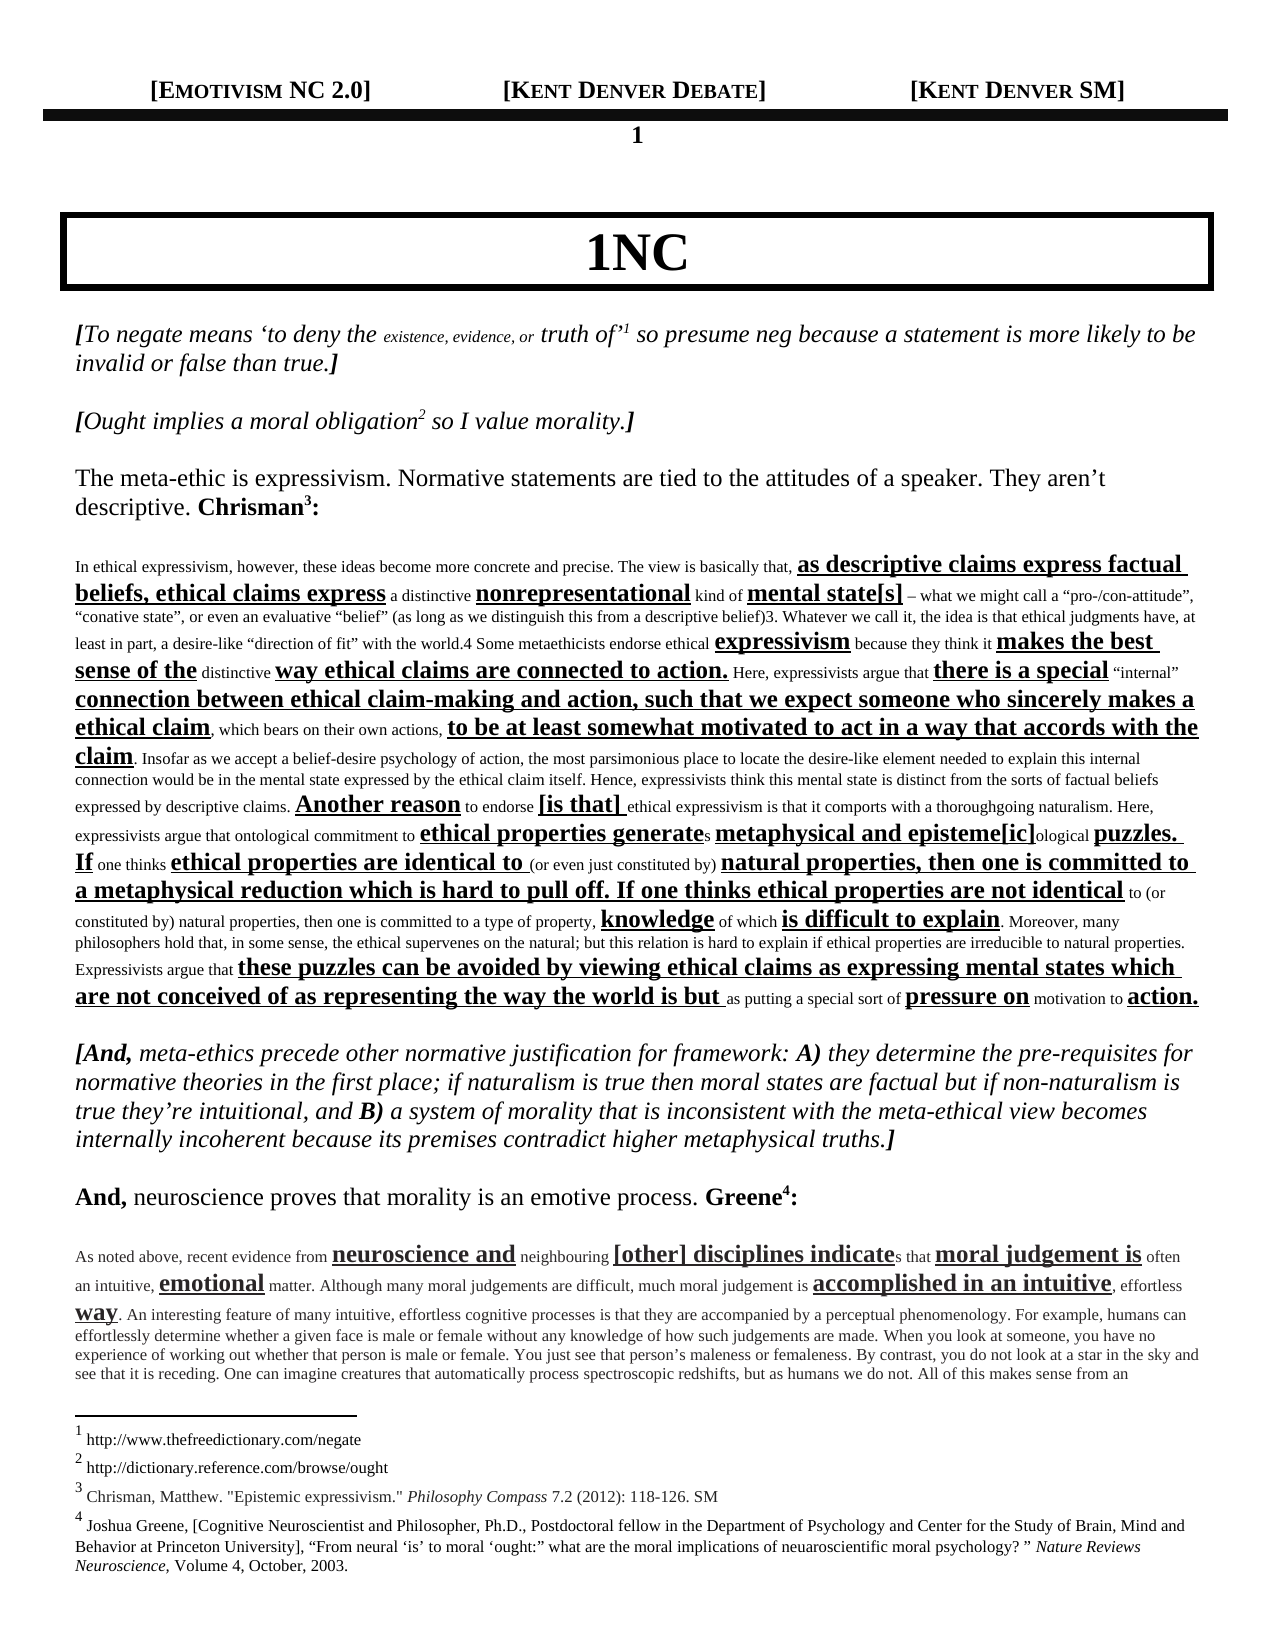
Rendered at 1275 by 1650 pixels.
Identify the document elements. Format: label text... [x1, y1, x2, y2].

text The meta-ethic is expressivism. Normative statements are tied to the attitudes of a speaker. They aren’t descriptive. Chrisman: [75, 463, 1200, 521]
text [And, meta-ethics precede other normative justification for framework: A) they determine the pre-requisites for normative theories in the first place; if naturalism is true then moral states are factual but if non-naturalism is true they’re intuitional, and B) a system of morality that is inconsistent with the meta-ethical view becomes internally incoherent because its premises contradict higher metaphysical truths.] [75, 1038, 1200, 1153]
text [Ought implies a moral obligation so I value morality.] [83, 406, 1200, 434]
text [75, 1239, 1200, 1383]
text And, neuroscience proves that morality is an emotive process. Greene: [75, 1182, 1200, 1211]
subtitle 1NC [67, 218, 1208, 284]
text [To negate means ‘to deny the existence, evidence, or truth of’ so presume neg because a statement is more likely to be invalid or false than true.] [75, 319, 1200, 377]
text In ethical expressivism, however, these ideas become more concrete and precise. The view is basically that, as descriptive claims express factual beliefs, ethical claims express a distinctive nonrepresentational kind of mental state[s] – what we might call a “pro-/con-attitude”, “conative state”, or even an evaluative “belief” (as long as we distinguish this from a descriptive belief)3. Whatever we call it, the idea is that ethical judgments have, at least in part, a desire-like “direction of fit” with the world.4 Some metaethicists endorse ethical expressivism because they think it makes the best sense of the distinctive way ethical claims are connected to action. Here, expressivists argue that there is a special “internal” connection between ethical claim-making and action, such that we expect someone who sincerely makes a ethical claim, which bears on their own actions, to be at least somewhat motivated to act in a way that accords with the claim. Insofar as we accept a belief-desire psychology of action, the most parsimonious place to locate the desire-like element needed to explain this internal connection would be in the mental state expressed by the ethical claim itself. Hence, expressivists think this mental state is distinct from the sorts of factual beliefs expressed by descriptive claims. Another reason to endorse [is that] ethical expressivism is that it comports with a thoroughgoing naturalism. Here, expressivists argue that ontological commitment to ethical properties generates metaphysical and episteme[ic]ological puzzles. If one thinks ethical properties are identical to (or even just constituted by) natural properties, then one is committed to a metaphysical reduction which is hard to pull off. If one thinks ethical properties are not identical to (or constituted by) natural properties, then one is committed to a type of property, knowledge of which is difficult to explain. Moreover, many philosophers hold that, in some sense, the ethical supervenes on the natural; but this relation is hard to explain if ethical properties are irreducible to natural properties. Expressivists argue that these puzzles can be avoided by viewing ethical claims as expressing mental states which are not conceived of as representing the way the world is but as putting a special sort of pressure on motivation to action. [75, 549, 1200, 1009]
